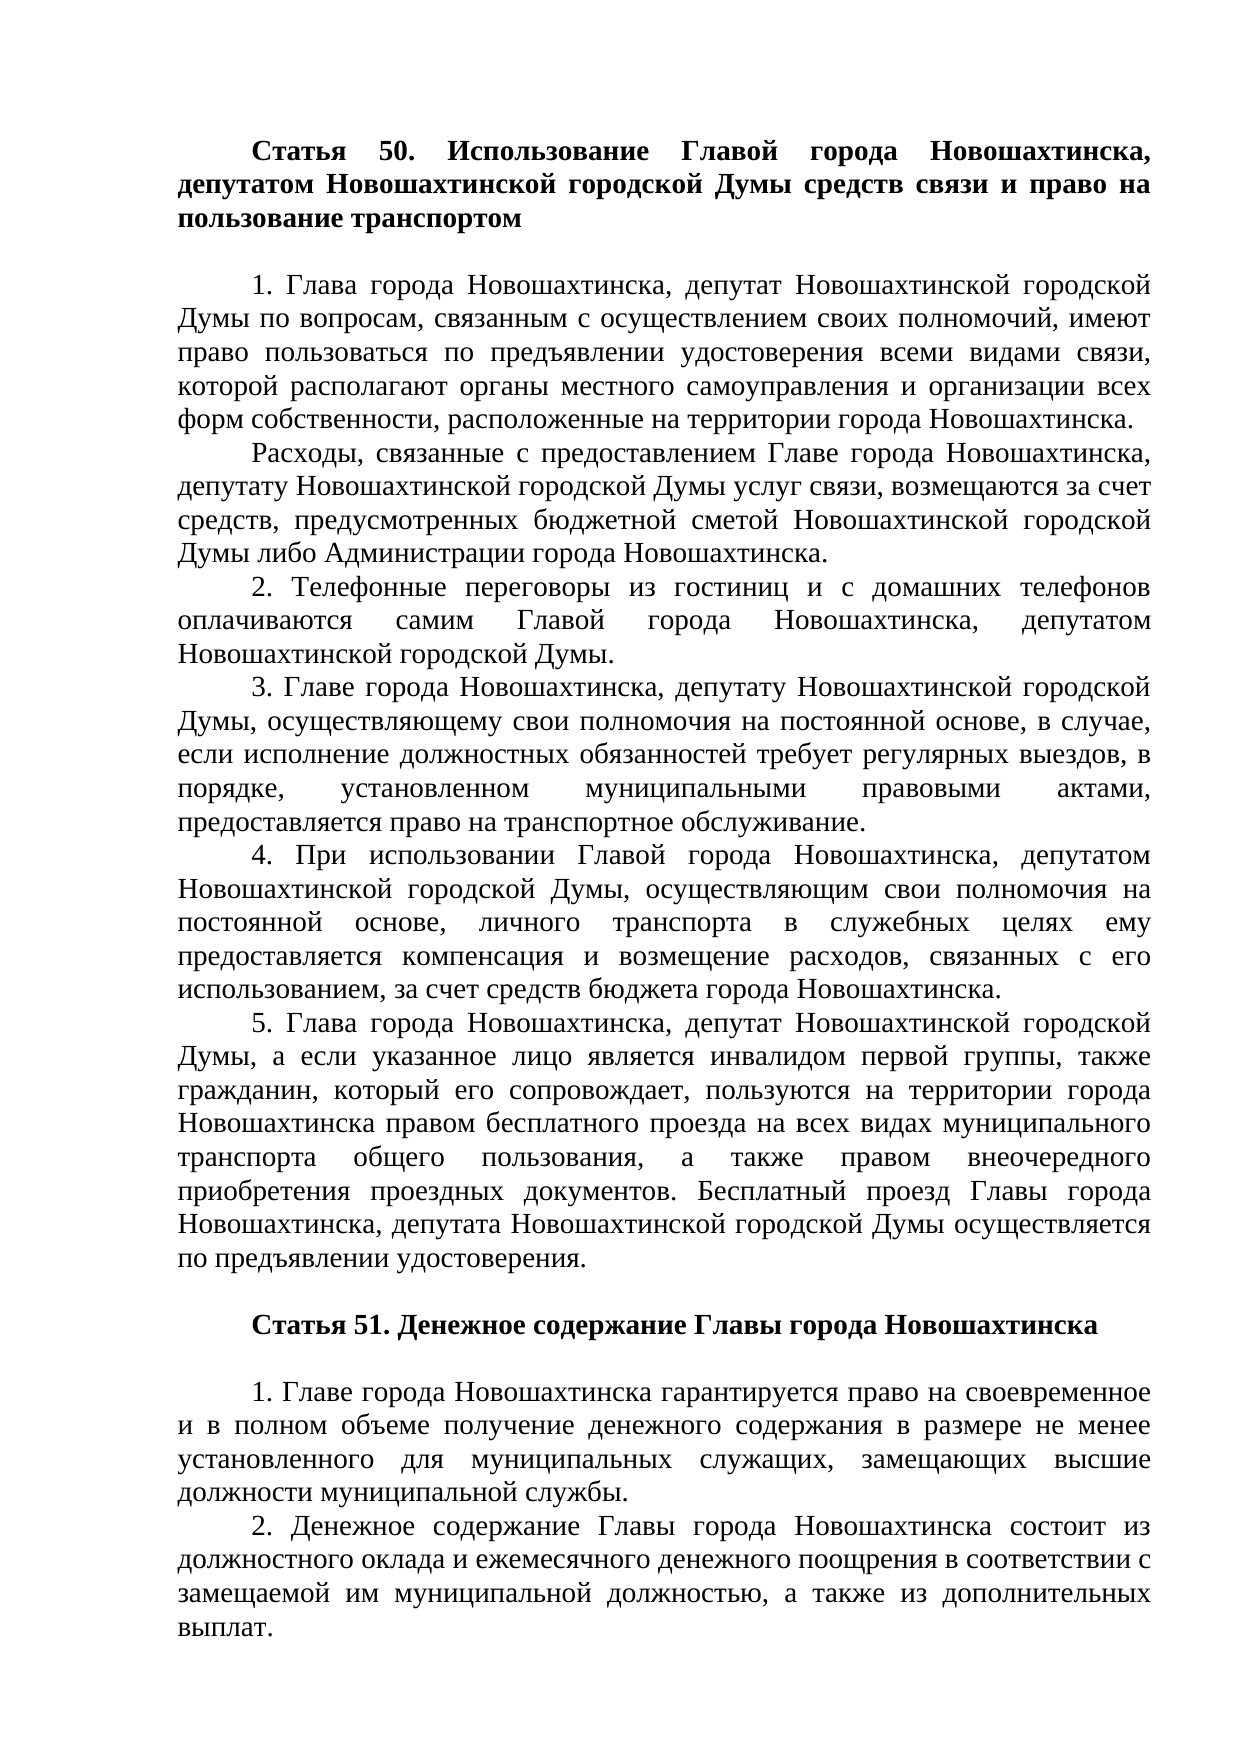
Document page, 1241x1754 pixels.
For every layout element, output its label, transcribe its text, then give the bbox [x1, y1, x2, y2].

text Расходы, связанные с предоставлением Главе города Новошахтинска, депутату Новошахтинской городской Думы услуг связи, возмещаются за счет средств, предусмотренных бюджетной сметой Новошахтинской городской Думы либо Администрации города Новошахтинска. [177, 435, 1152, 569]
text 4. При использовании Главой города Новошахтинска, депутатом Новошахтинской городской Думы, осуществляющим свои полномочия на постоянной основе, личного транспорта в служебных целях ему предоставляется компенсация и возмещение расходов, связанных с его использованием, за счет средств бюджета города Новошахтинска. [177, 837, 1152, 1005]
list Статья 50. Использование Главой города Новошахтинска, депутатом Новошахтинской городской Думы средств связи и право на пользование транспортом [177, 133, 1152, 233]
list 2. Телефонные переговоры из гостиниц и с домашних телефонов оплачиваются самим Главой города Новошахтинска, депутатом Новошахтинской городской Думы. [177, 569, 1152, 669]
list 2. Денежное содержание Главы города Новошахтинска состоит из должностного оклада и ежемесячного денежного поощрения в соответствии с замещаемой им муниципальной должностью, а также из дополнительных выплат. [177, 1508, 1152, 1642]
list Статья 51. Денежное содержание Главы города Новошахтинска [177, 1307, 1152, 1340]
list 1. Главе города Новошахтинска гарантируется право на своевременное и в полном объеме получение денежного содержания в размере не менее установленного для муниципальных служащих, замещающих высшие должности муниципальной службы. [177, 1374, 1152, 1508]
text 3. Главе города Новошахтинска, депутату Новошахтинской городской Думы, осуществляющему свои полномочия на постоянной основе, в случае, если исполнение должностных обязанностей требует регулярных выездов, в порядке, установленном муниципальными правовыми актами, предоставляется право на транспортное обслуживание. [177, 669, 1152, 837]
text 5. Глава города Новошахтинска, депутат Новошахтинской городской Думы, а если указанное лицо является инвалидом первой группы, также гражданин, который его сопровождает, пользуются на территории города Новошахтинска правом бесплатного проезда на всех видах муниципального транспорта общего пользования, а также правом внеочередного приобретения проездных документов. Бесплатный проезд Главы города Новошахтинска, депутата Новошахтинской городской Думы осуществляется по предъявлении удостоверения. [177, 1005, 1152, 1273]
text 1. Глава города Новошахтинска, депутат Новошахтинской городской Думы по вопросам, связанным с осуществлением своих полномочий, имеют право пользоваться по предъявлении удостоверения всеми видами связи, которой располагают органы местного самоуправления и организации всех форм собственности, расположенные на территории города Новошахтинска. [177, 267, 1152, 435]
